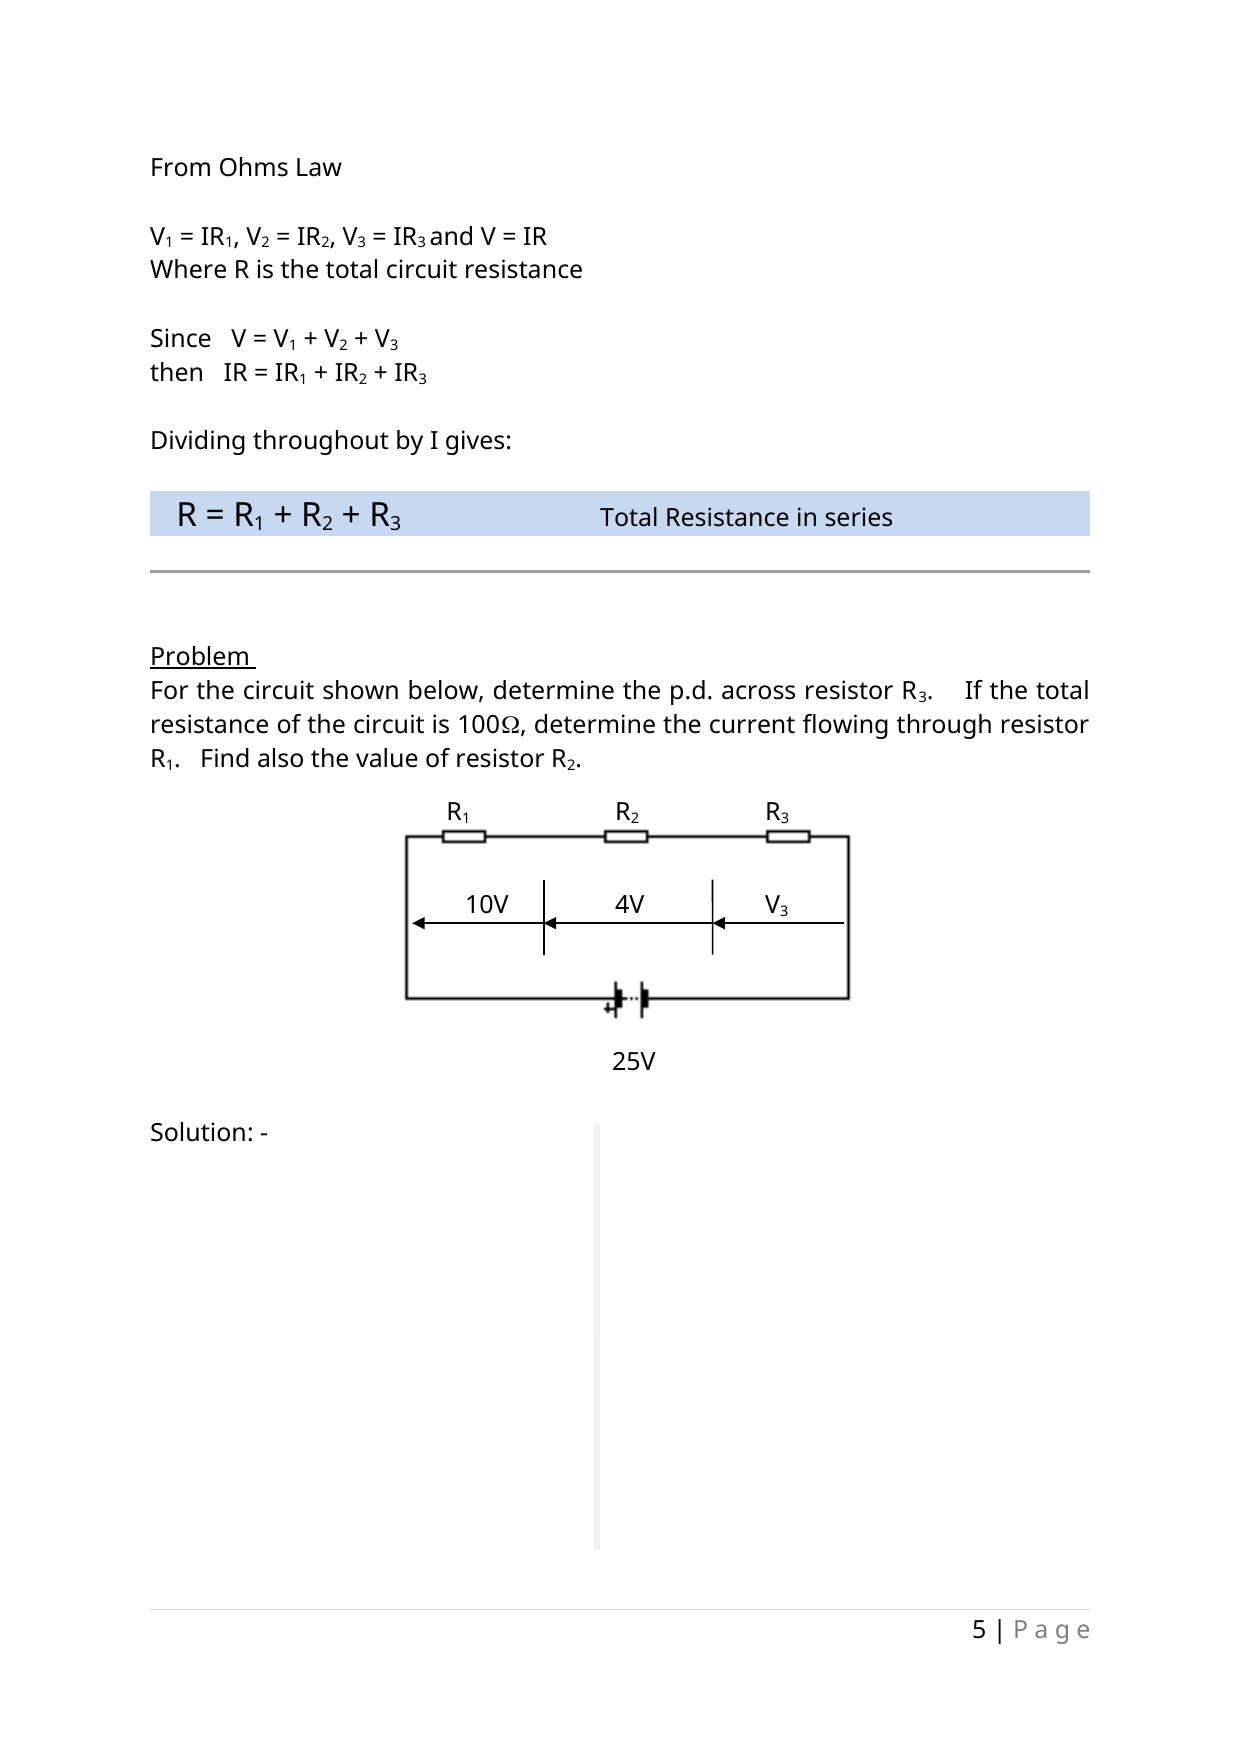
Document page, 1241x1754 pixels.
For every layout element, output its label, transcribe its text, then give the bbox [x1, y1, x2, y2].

text Since V = V1 + V2 + V3 [150, 320, 1090, 354]
text Problem [150, 638, 1090, 672]
text R = R1 + R2 + R3 Total Resistance in series [150, 491, 1090, 536]
text Where R is the total circuit resistance [150, 252, 1090, 286]
text From Ohms Law [150, 150, 1090, 184]
text V1 = IR1, V2 = IR2, V3 = IR3 and V = IR [150, 218, 1090, 252]
text For the circuit shown below, determine the p.d. across resistor R3. If the total resistance of the circuit is 100, determine the current flowing through resistor R1. Find also the value of resistor R2. [150, 672, 1090, 774]
picture [393, 810, 882, 1066]
text Solution: - [150, 1115, 1090, 1149]
text Dividing throughout by I gives: [150, 422, 1090, 457]
text then IR = IR1 + IR2 + IR3 [150, 354, 1090, 388]
